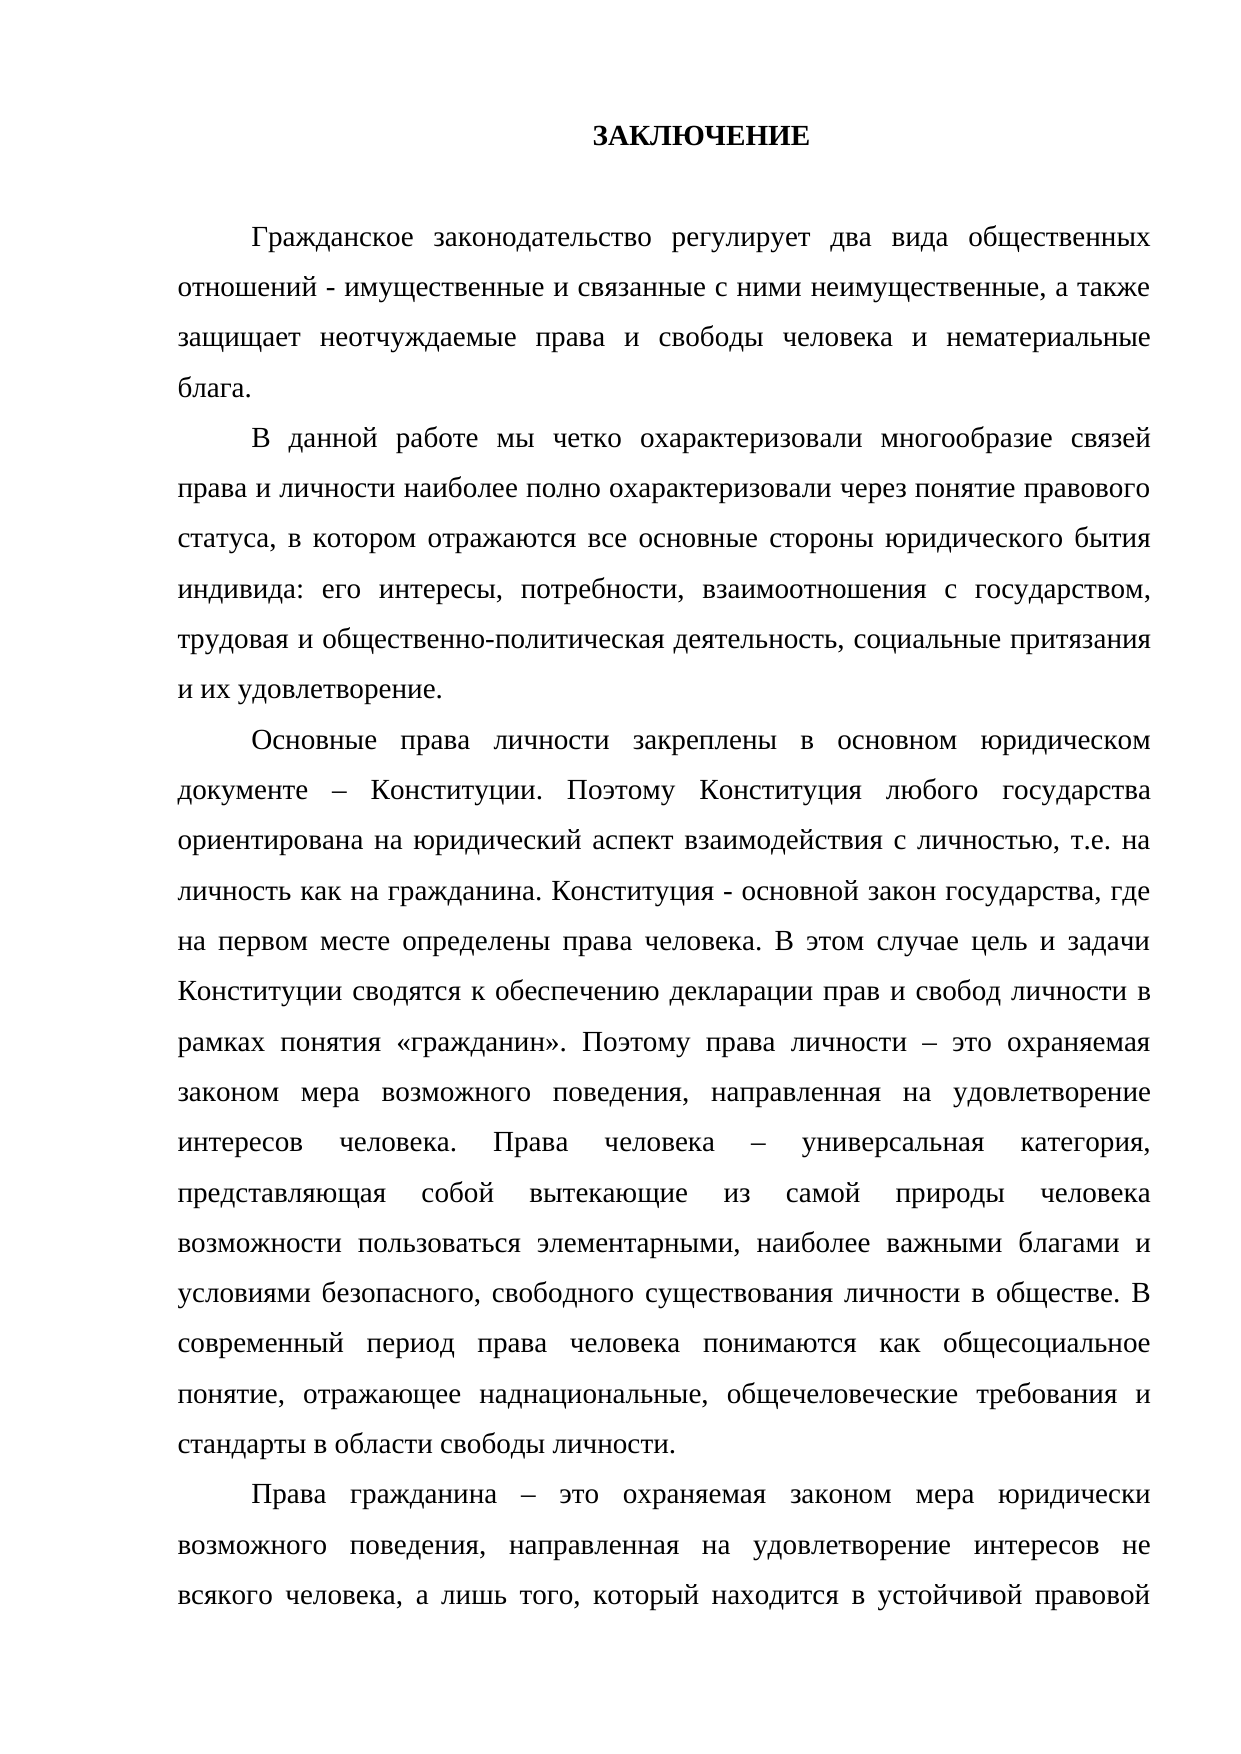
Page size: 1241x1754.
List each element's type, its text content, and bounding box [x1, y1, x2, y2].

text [177, 1477, 1152, 1611]
text В данной работе мы четко охарактеризовали многообразие связей права и личности наиболее полно охарактеризовали через понятие правового статуса, в котором отражаются все основные стороны юридического бытия индивида: его интересы, потребности, взаимоотношения с государством, трудовая и общественно-политическая деятельность, социальные притязания и их удовлетворение. [177, 420, 1152, 705]
text Основные права личности закреплены в основном юридическом документе – Конституции. Поэтому Конституция любого государства ориентирована на юридический аспект взаимодействия с личностью, т.е. на личность как на гражданина. Конституция - основной закон государства, где на первом месте определены права человека. В этом случае цель и задачи Конституции сводятся к обеспечению декларации прав и свобод личности в рамках понятия «гражданин». Поэтому права личности – это охраняемая законом мера возможного поведения, направленная на удовлетворение интересов человека. Права человека – универсальная категория, представляющая собой вытекающие из самой природы человека возможности пользоваться элементарными, наиболее важными благами и условиями безопасного, свободного существования личности в обществе. В современный период права человека понимаются как общесоциальное понятие, отражающее наднациональные, общечеловеческие требования и стандарты в области свободы личности. [177, 722, 1152, 1460]
text Гражданское законодательство регулирует два вида общественных отношений - имущественные и связанные с ними неимущественные, а также защищает неотчуждаемые права и свободы человека и нематериальные блага. [177, 219, 1152, 403]
text ЗАКЛЮЧЕНИЕ [177, 118, 1152, 152]
